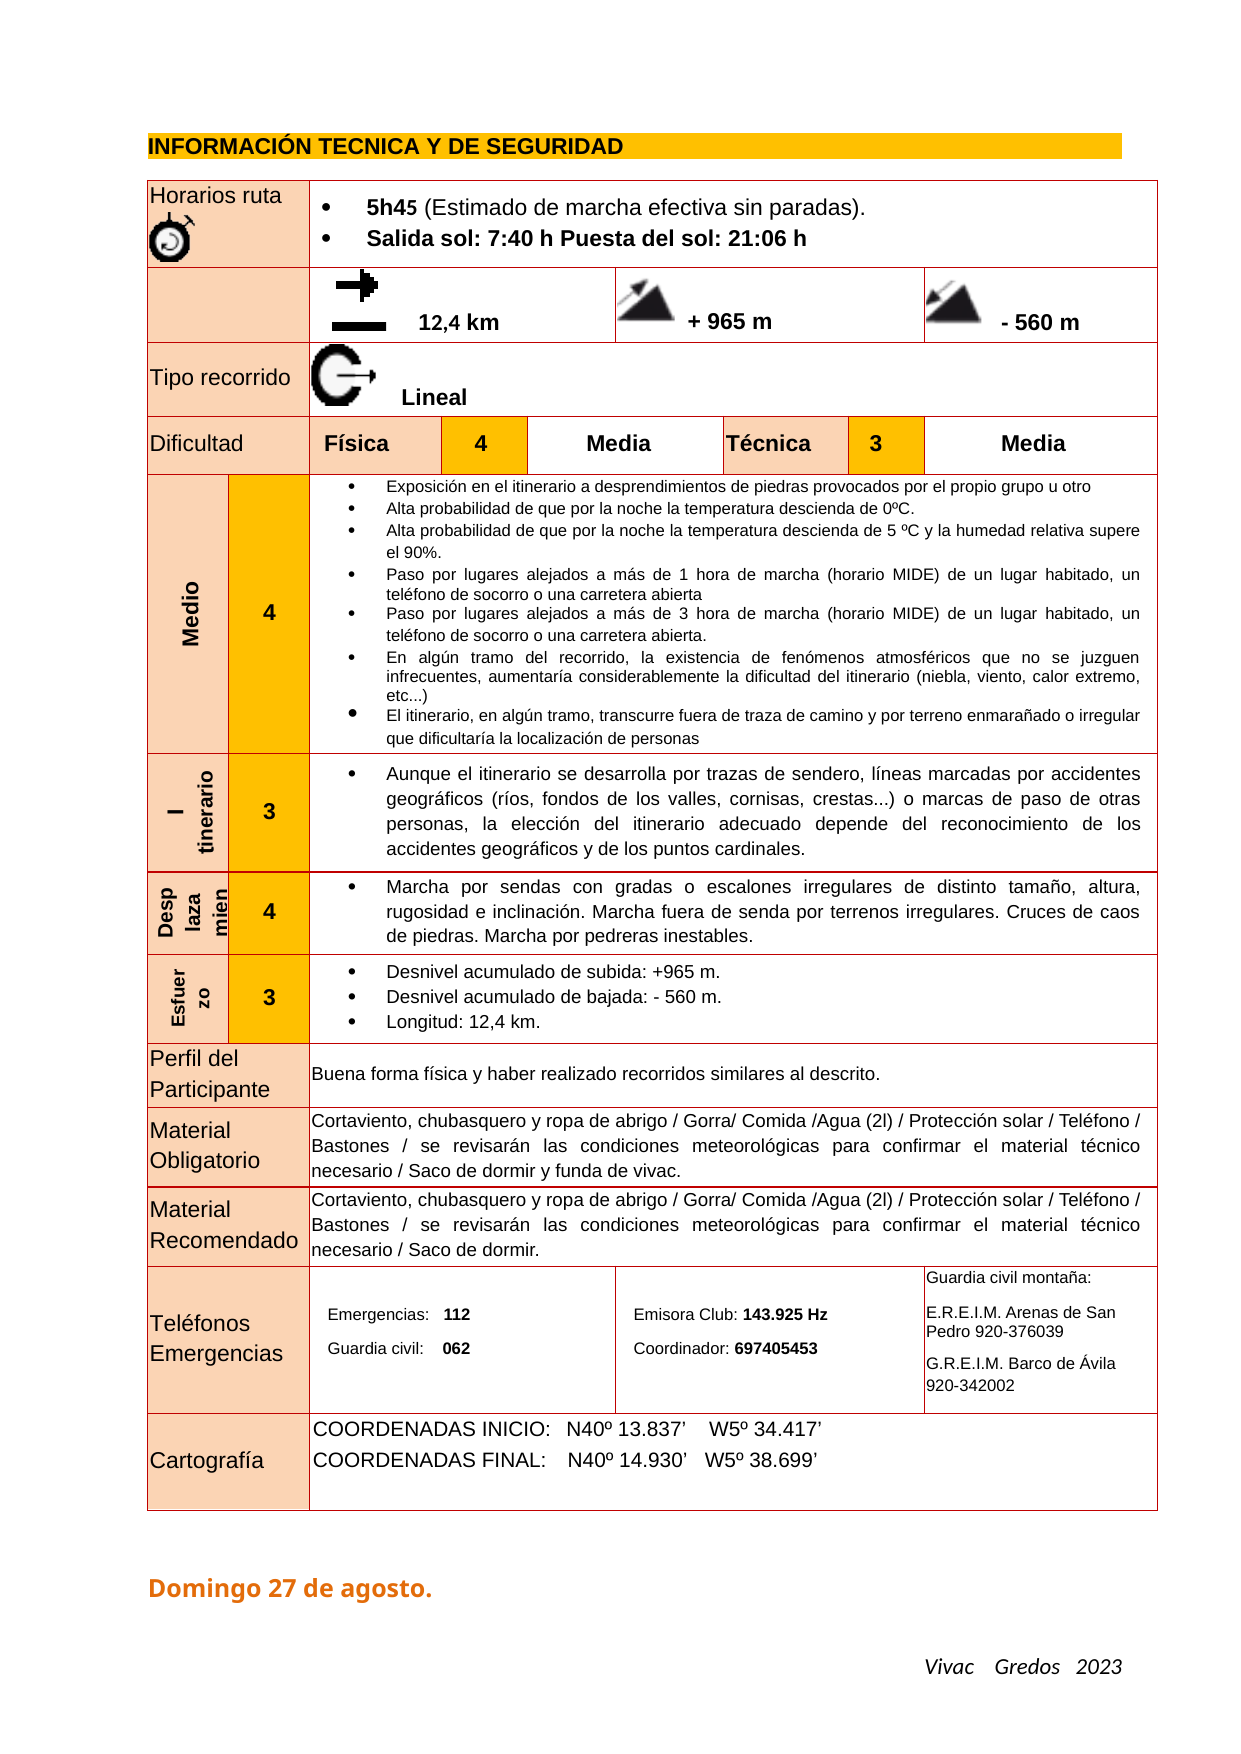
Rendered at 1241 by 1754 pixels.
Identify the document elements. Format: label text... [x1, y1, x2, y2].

table_cell Marcha por sendas con gradas o escalones irregulares de distinto tamaño, altura, rugosidad e inclinación. Marcha fuera de senda por terrenos irregulares. Cruces de caos de piedras. Marcha por pedreras inestables. [310, 873, 1157, 954]
text Domingo 27 de agosto. [148, 1571, 1122, 1605]
table_header 5h45 (Estimado de marcha efectiva sin paradas). Salida sol: 7:40 h Puesta del sol: 21:06 h [310, 181, 1157, 267]
table_cell Medio [148, 475, 228, 753]
table_header Horarios ruta [148, 181, 309, 267]
table_cell Material Obligatorio [148, 1108, 309, 1186]
table_cell Lineal [310, 343, 1157, 416]
table_cell 3 [849, 417, 924, 474]
table_cell 4 [229, 475, 309, 753]
picture [925, 270, 982, 330]
list INFORMACIÓN TECNICA Y DE SEGURIDAD [148, 133, 1122, 159]
table_cell [310, 1414, 1157, 1509]
table_cell + 965 m [616, 268, 924, 342]
table_cell Emisora Club: 143.925 Hz Coordinador: 697405453 [616, 1267, 924, 1413]
table_cell Desplazamiento [148, 873, 228, 954]
table_cell Media [528, 417, 723, 474]
table_cell Cortaviento, chubasquero y ropa de abrigo / Gorra/ Comida /Agua (2l) / Protección solar / Teléfono / Bastones / se revisarán las condiciones meteorológicas para confirmar el material técnico necesario / Saco de dormir. [310, 1188, 1157, 1266]
table_cell - 560 m [925, 268, 1157, 342]
table_cell Emergencias: 112 Guardia civil: 062 [310, 1267, 615, 1413]
table_cell 3 [229, 754, 309, 871]
table_cell Perfil del Participante [148, 1044, 309, 1107]
table_cell Técnica [724, 417, 848, 474]
table_cell Tipo recorrido [148, 343, 309, 416]
table_cell 12,4 km [310, 268, 615, 342]
table_cell Aunque el itinerario se desarrolla por trazas de sendero, líneas marcadas por accidentes geográficos (ríos, fondos de los valles, cornisas, crestas...) o marcas de paso de otras personas, la elección del itinerario adecuado depende del reconocimiento de los accidentes geográficos y de los puntos cardinales. [310, 754, 1157, 871]
table_cell Exposición en el itinerario a desprendimientos de piedras provocados por el propio grupo u otro Alta probabilidad de que por la noche la temperatura descienda de 0ºC. Alta probabilidad de que por la noche la temperatura descienda de 5 ºC y la humedad relativa supere el 90%. Paso por lugares alejados a más de 1 hora de marcha (horario MIDE) de un lugar habitado, un teléfono de socorro o una carretera abierta Paso por lugares alejados a más de 3 hora de marcha (horario MIDE) de un lugar habitado, un teléfono de socorro o una carretera abierta. En algún tramo del recorrido, la existencia de fenómenos atmosféricos que no se juzguen infrecuentes, aumentaría considerablemente la dificultad del itinerario (niebla, viento, calor extremo, etc...) El itinerario, en algún tramo, transcurre fuera de traza de camino y por terreno enmarañado o irregular que dificultaría la localización de personas [310, 475, 1157, 753]
table_cell Cartografía [148, 1414, 309, 1509]
table_cell Desnivel acumulado de subida: +965 m. Desnivel acumulado de bajada: - 560 m. Longitud: 12,4 km. [310, 955, 1157, 1043]
table_cell Esfuerzo [148, 955, 228, 1043]
table_cell [148, 268, 309, 342]
table_cell Material Recomendado [148, 1188, 309, 1266]
picture [311, 344, 376, 406]
table_cell Media [925, 417, 1157, 474]
table_cell Teléfonos Emergencias [148, 1267, 309, 1413]
picture [149, 212, 195, 262]
table_cell 4 [442, 417, 527, 474]
table_cell Buena forma física y haber realizado recorridos similares al descrito. [310, 1044, 1157, 1107]
picture [617, 271, 675, 330]
table_cell Dificultad [148, 417, 309, 474]
table_cell Cortaviento, chubasquero y ropa de abrigo / Gorra/ Comida /Agua (2l) / Protección solar / Teléfono / Bastones / se revisarán las condiciones meteorológicas para confirmar el material técnico necesario / Saco de dormir y funda de vivac. [310, 1108, 1157, 1186]
picture [330, 269, 387, 331]
table_cell Itinerario [148, 754, 228, 871]
table_cell Guardia civil montaña: E.R.E.I.M. Arenas de San Pedro 920-376039 G.R.E.I.M. Barco de Ávila 920-342002 [925, 1267, 1157, 1413]
table_cell Física [310, 417, 441, 474]
table_cell 3 [229, 955, 309, 1043]
table_cell 4 [229, 873, 309, 954]
